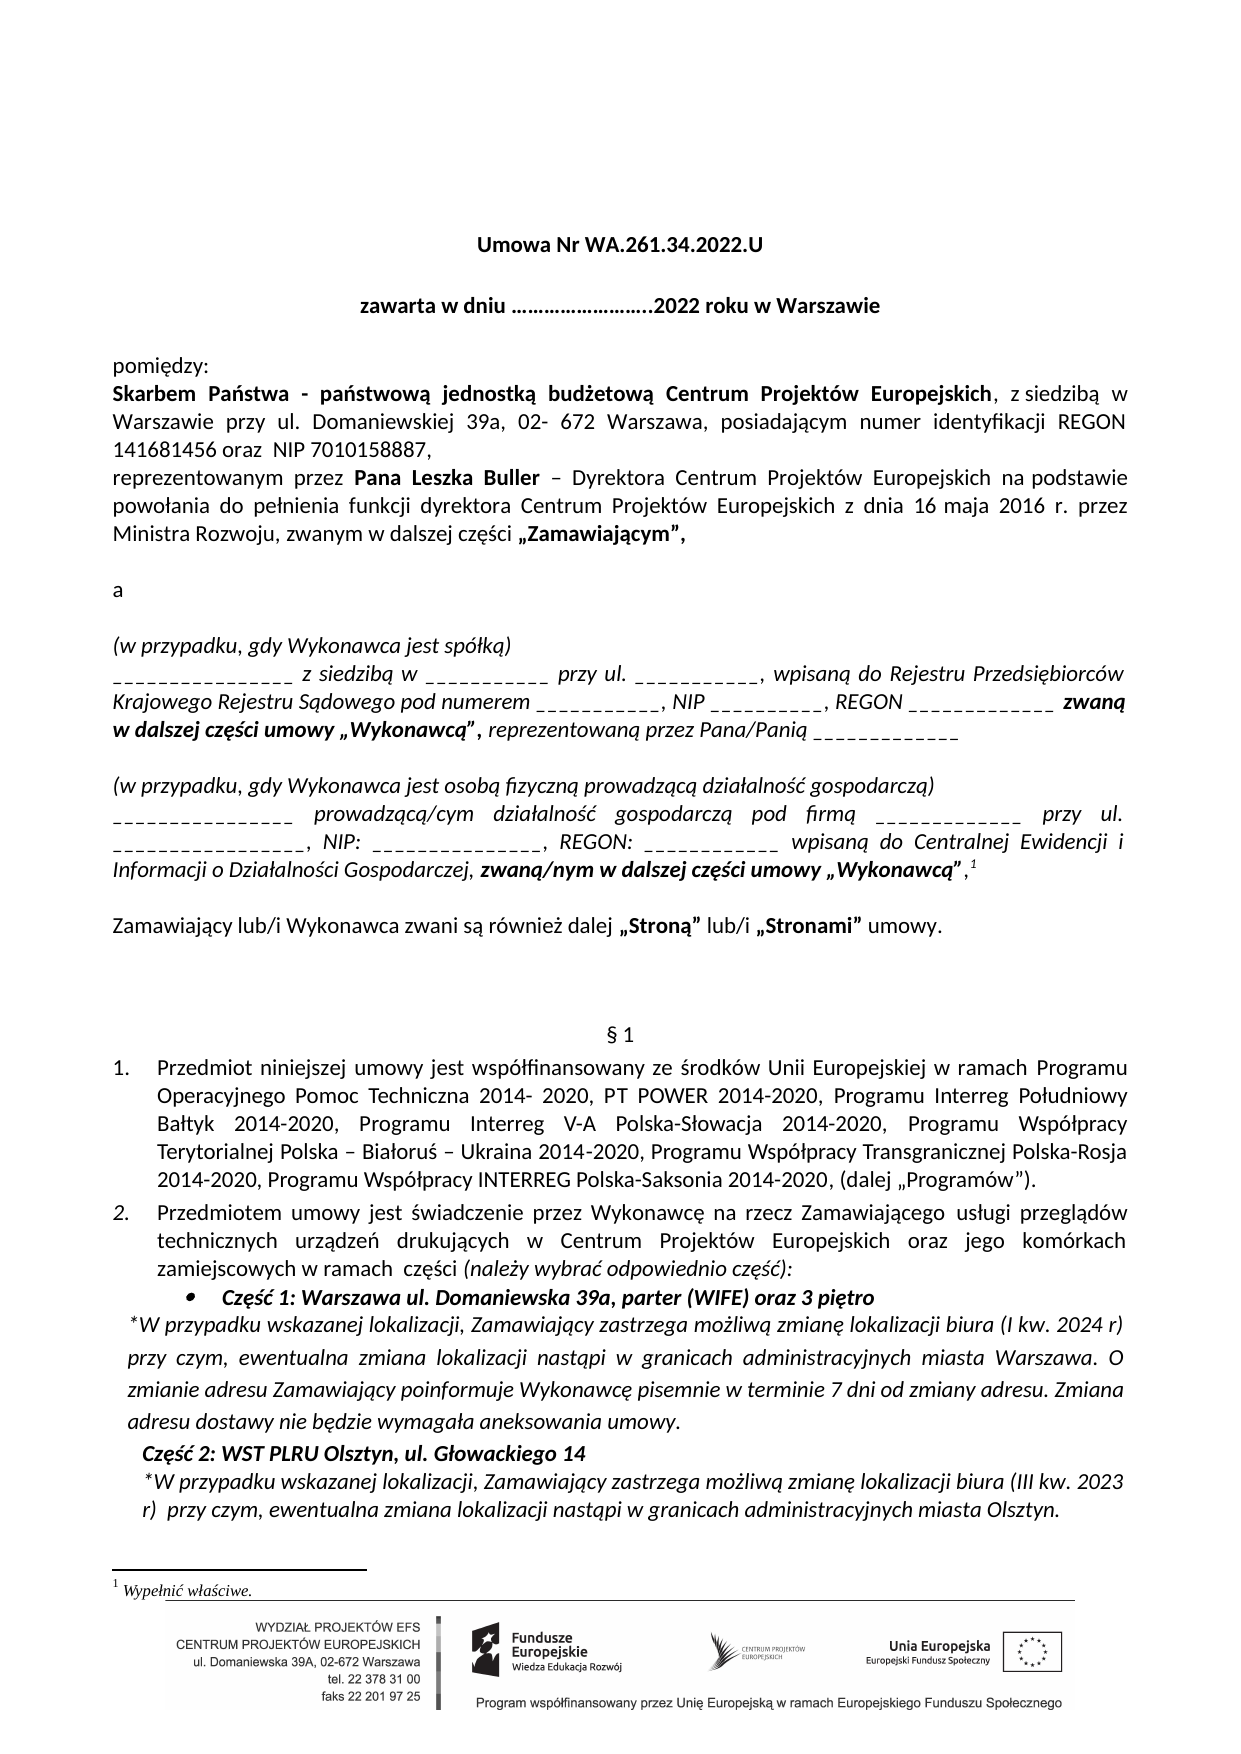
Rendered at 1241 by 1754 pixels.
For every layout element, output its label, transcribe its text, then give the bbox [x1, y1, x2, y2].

text (w przypadku, gdy Wykonawca jest spółką) [112, 631, 1128, 659]
text *W przypadku wskazanej lokalizacji, Zamawiający zastrzega możliwą zmianę lokalizacji biura (I kw. 2024 r) przy czym, ewentualna zmiana lokalizacji nastąpi w granicach administracyjnych miasta Warszawa. O zmianie adresu Zamawiający poinformuje Wykonawcę pisemnie w terminie 7 dni od zmiany adresu. Zmiana adresu dostawy nie będzie wymagała aneksowania umowy. [127, 1311, 1128, 1435]
text (w przypadku, gdy Wykonawca jest osobą fizyczną prowadzącą działalność gospodarczą) [112, 771, 1128, 799]
text reprezentowanym przez Pana Leszka Buller – Dyrektora Centrum Projektów Europejskich na podstawie powołania do pełnienia funkcji dyrektora Centrum Projektów Europejskich z dnia 16 maja 2016 r. przez Ministra Rozwoju, zwanym w dalszej części „Zamawiającym”, [112, 463, 1128, 547]
text ________________ z siedzibą w ___________ przy ul. ___________, wpisaną do Rejestru Przedsiębiorców Krajowego Rejestru Sądowego pod numerem ___________, NIP __________, REGON _____________ zwaną w dalszej części umowy „Wykonawcą”, reprezentowaną przez Pana/Panią _____________ [112, 659, 1128, 743]
text Zamawiający lub/i Wykonawca zwani są również dalej „Stroną” lub/i „Stronami” umowy. [112, 911, 1128, 939]
list Część 2: WST PLRU Olsztyn, ul. Głowackiego 14 [142, 1439, 1128, 1467]
text pomiędzy: [112, 351, 1128, 379]
text Skarbem Państwa - państwową jednostką budżetową Centrum Projektów Europejskich, z siedzibą w Warszawie przy ul. Domaniewskiej 39a, 02- 672 Warszawa, posiadającym numer identyfikacji REGON 141681456 oraz NIP 7010158887, [112, 379, 1128, 463]
list Przedmiot niniejszej umowy jest współfinansowany ze środków Unii Europejskiej w ramach Programu Operacyjnego Pomoc Techniczna 2014- 2020, PT POWER 2014-2020, Programu Interreg Południowy Bałtyk 2014-2020, Programu Interreg V-A Polska-Słowacja 2014-2020, Programu Współpracy Terytorialnej Polska – Białoruś – Ukraina 2014-2020, Programu Współpracy Transgranicznej Polska-Rosja 2014-2020, Programu Współpracy INTERREG Polska-Saksonia 2014-2020, (dalej „Programów”). [112, 1053, 1128, 1193]
list *W przypadku wskazanej lokalizacji, Zamawiający zastrzega możliwą zmianę lokalizacji biura (III kw. 2023 r) przy czym, ewentualna zmiana lokalizacji nastąpi w granicach administracyjnych miasta Olsztyn. [142, 1467, 1128, 1523]
text ________________ prowadzącą/cym działalność gospodarczą pod firmą _____________ przy ul. _________________, NIP: _______________, REGON: ____________ wpisaną do Centralnej Ewidencji i Informacji o Działalności Gospodarczej, zwaną/nym w dalszej części umowy „Wykonawcą”, [112, 799, 1128, 883]
list Przedmiotem umowy jest świadczenie przez Wykonawcę na rzecz Zamawiającego usługi przeglądów technicznych urządzeń drukujących w Centrum Projektów Europejskich oraz jego komórkach zamiejscowych w ramach części (należy wybrać odpowiednio część): [112, 1198, 1128, 1283]
text a [112, 575, 1128, 603]
list Część 1: Warszawa ul. Domaniewska 39a, parter (WIFE) oraz 3 piętro [184, 1283, 1128, 1311]
picture [165, 1600, 1075, 1710]
subtitle Umowa Nr WA.261.34.2022.U [112, 231, 1128, 258]
subtitle § 1 [112, 1020, 1128, 1048]
subtitle zawarta w dniu ……………………..2022 roku w Warszawie [112, 291, 1128, 319]
